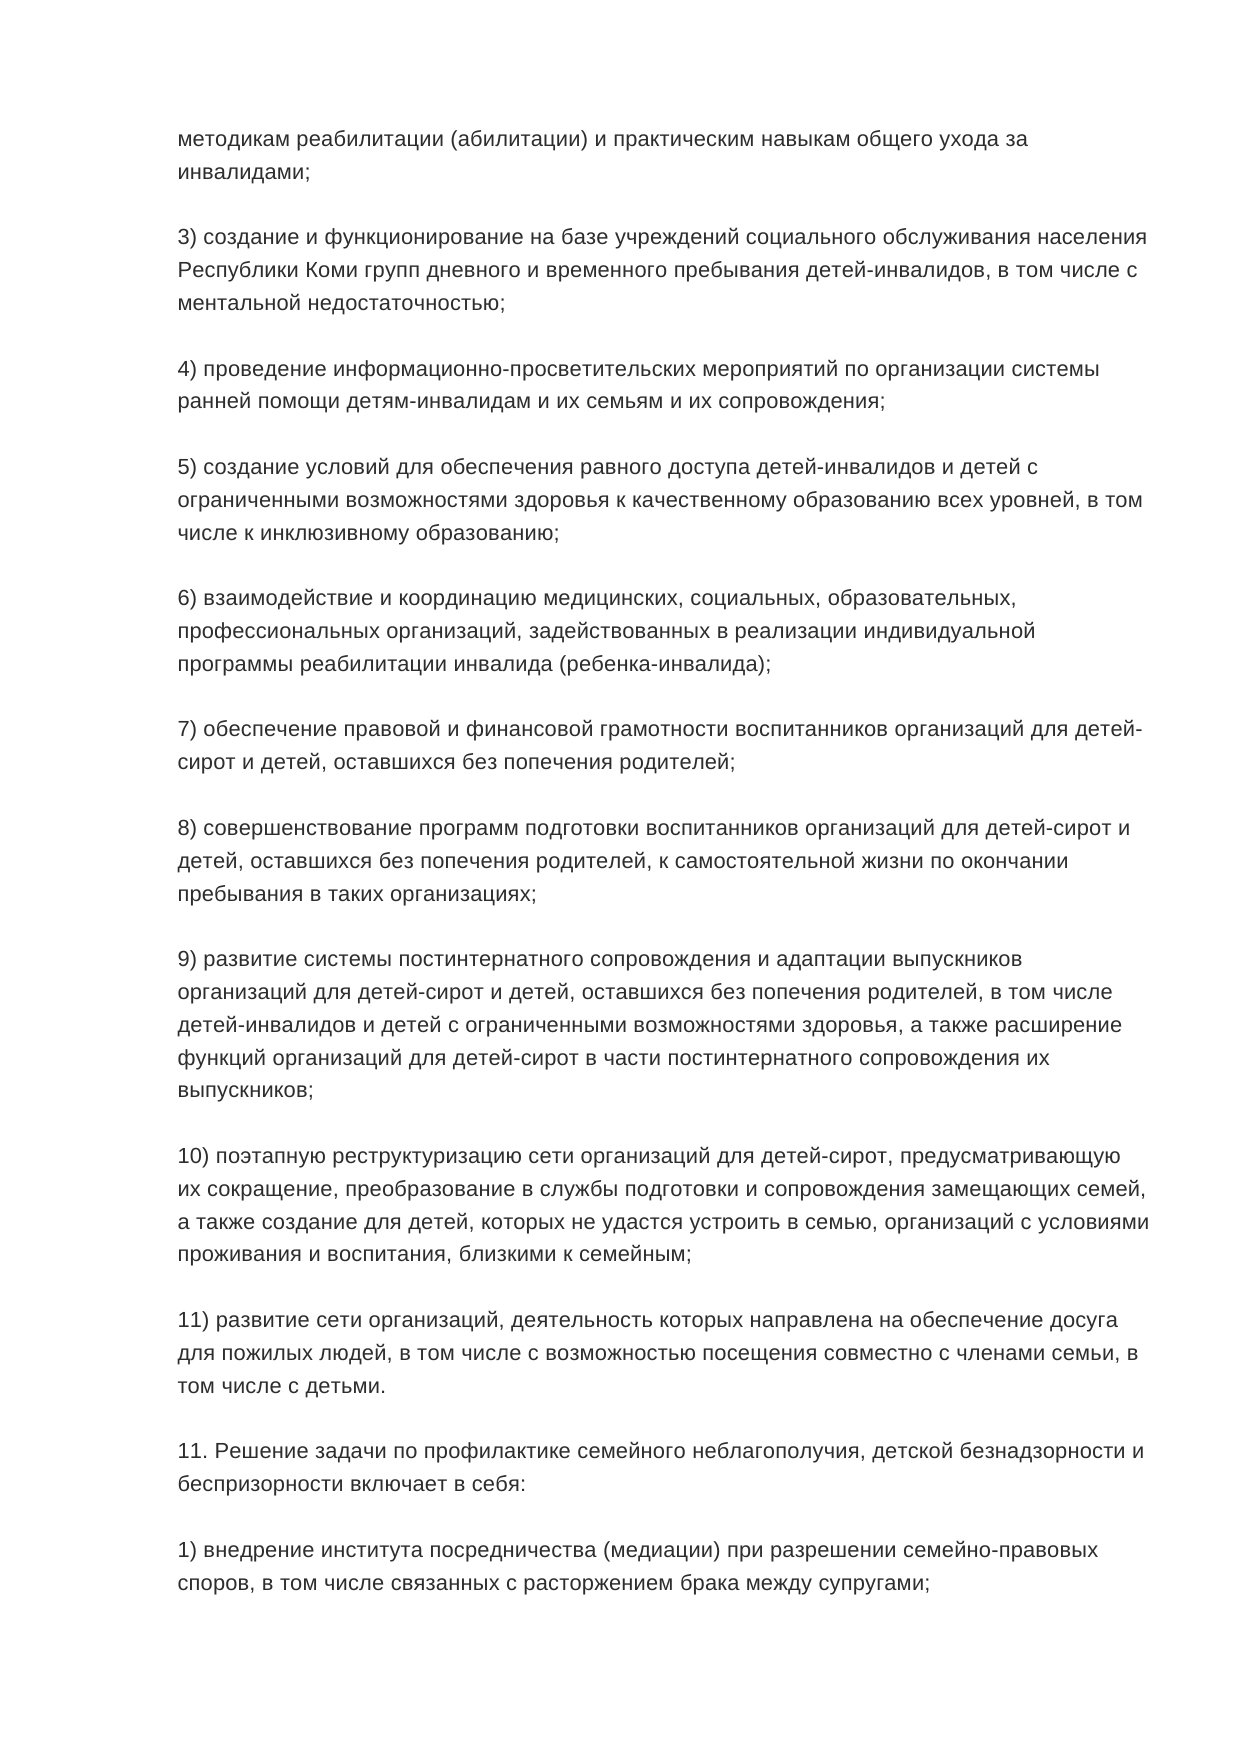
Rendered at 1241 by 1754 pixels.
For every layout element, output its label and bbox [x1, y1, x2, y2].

text [177, 118, 1152, 1627]
